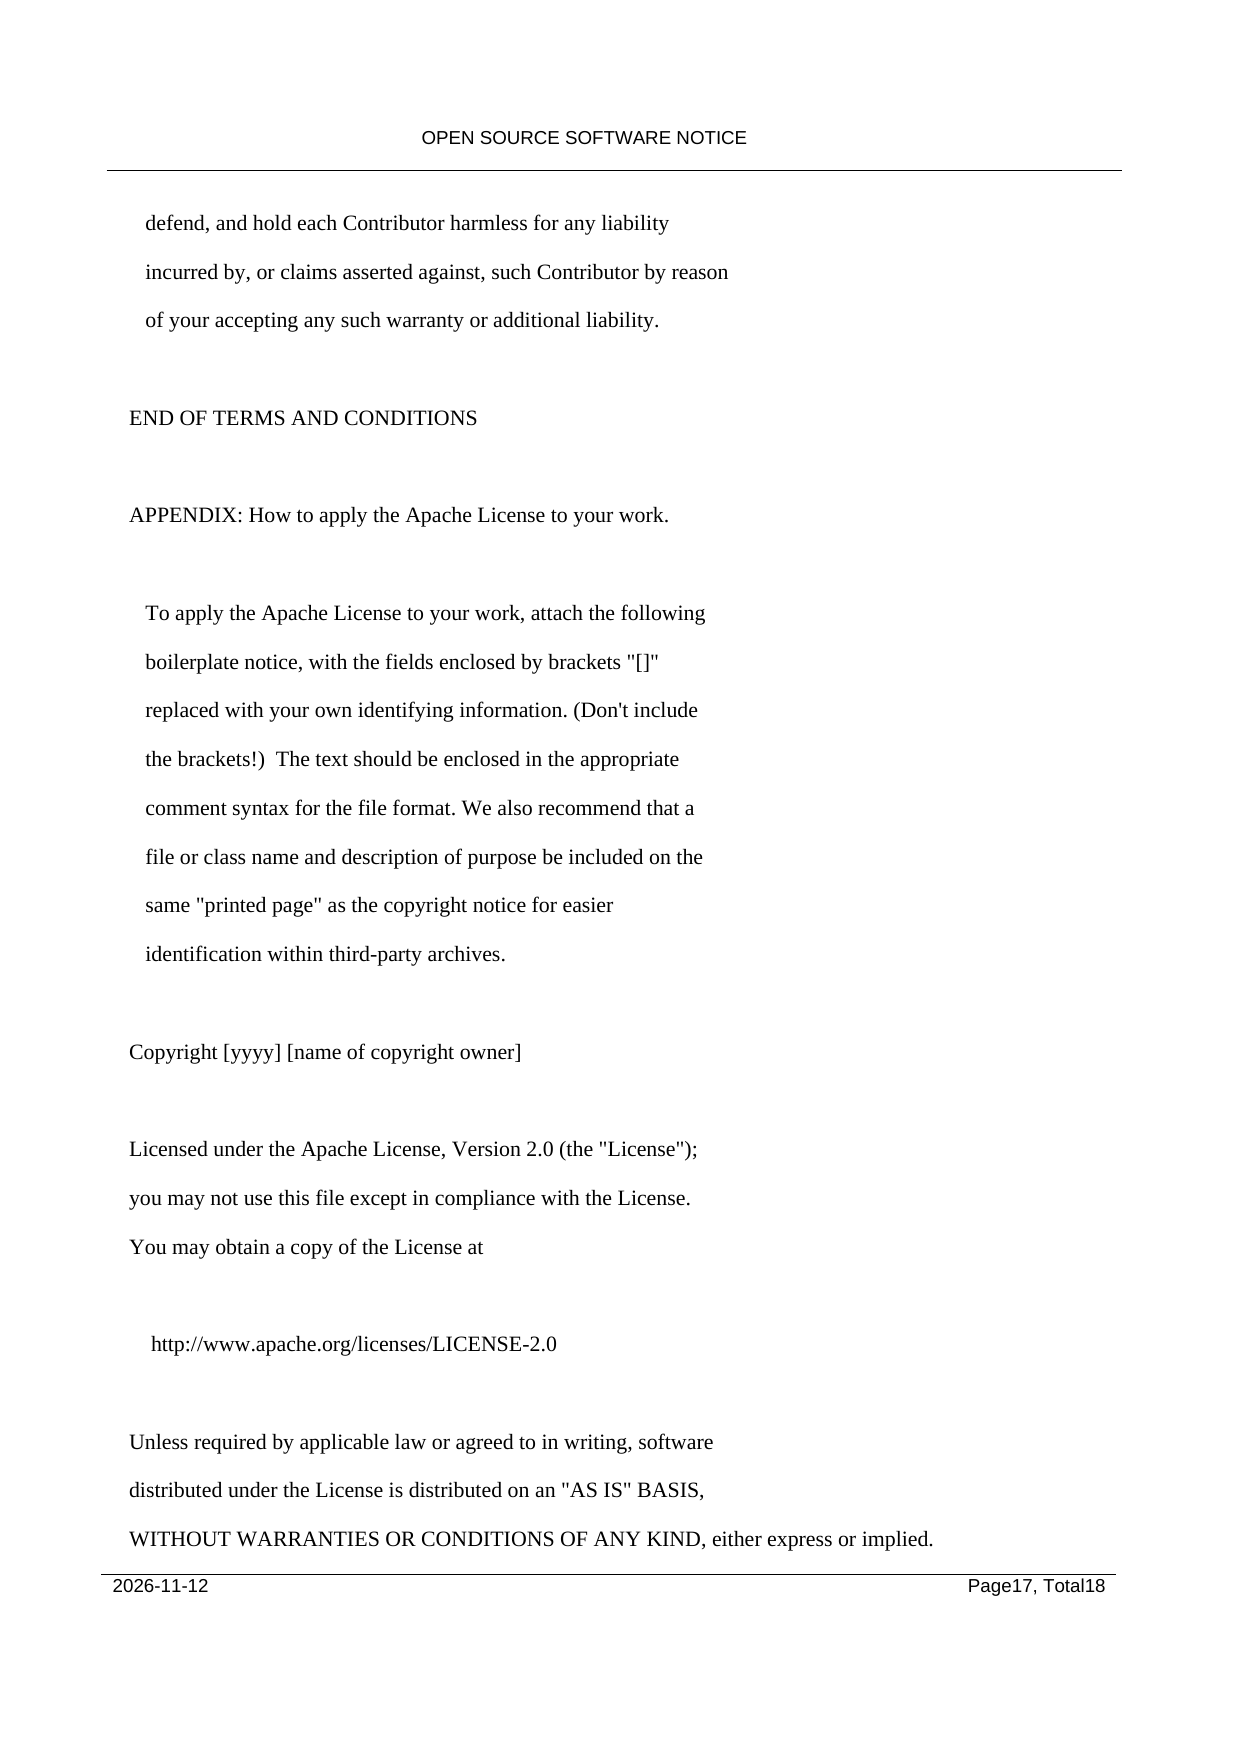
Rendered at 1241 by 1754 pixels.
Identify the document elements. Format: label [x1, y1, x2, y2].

text [112, 206, 1128, 1555]
